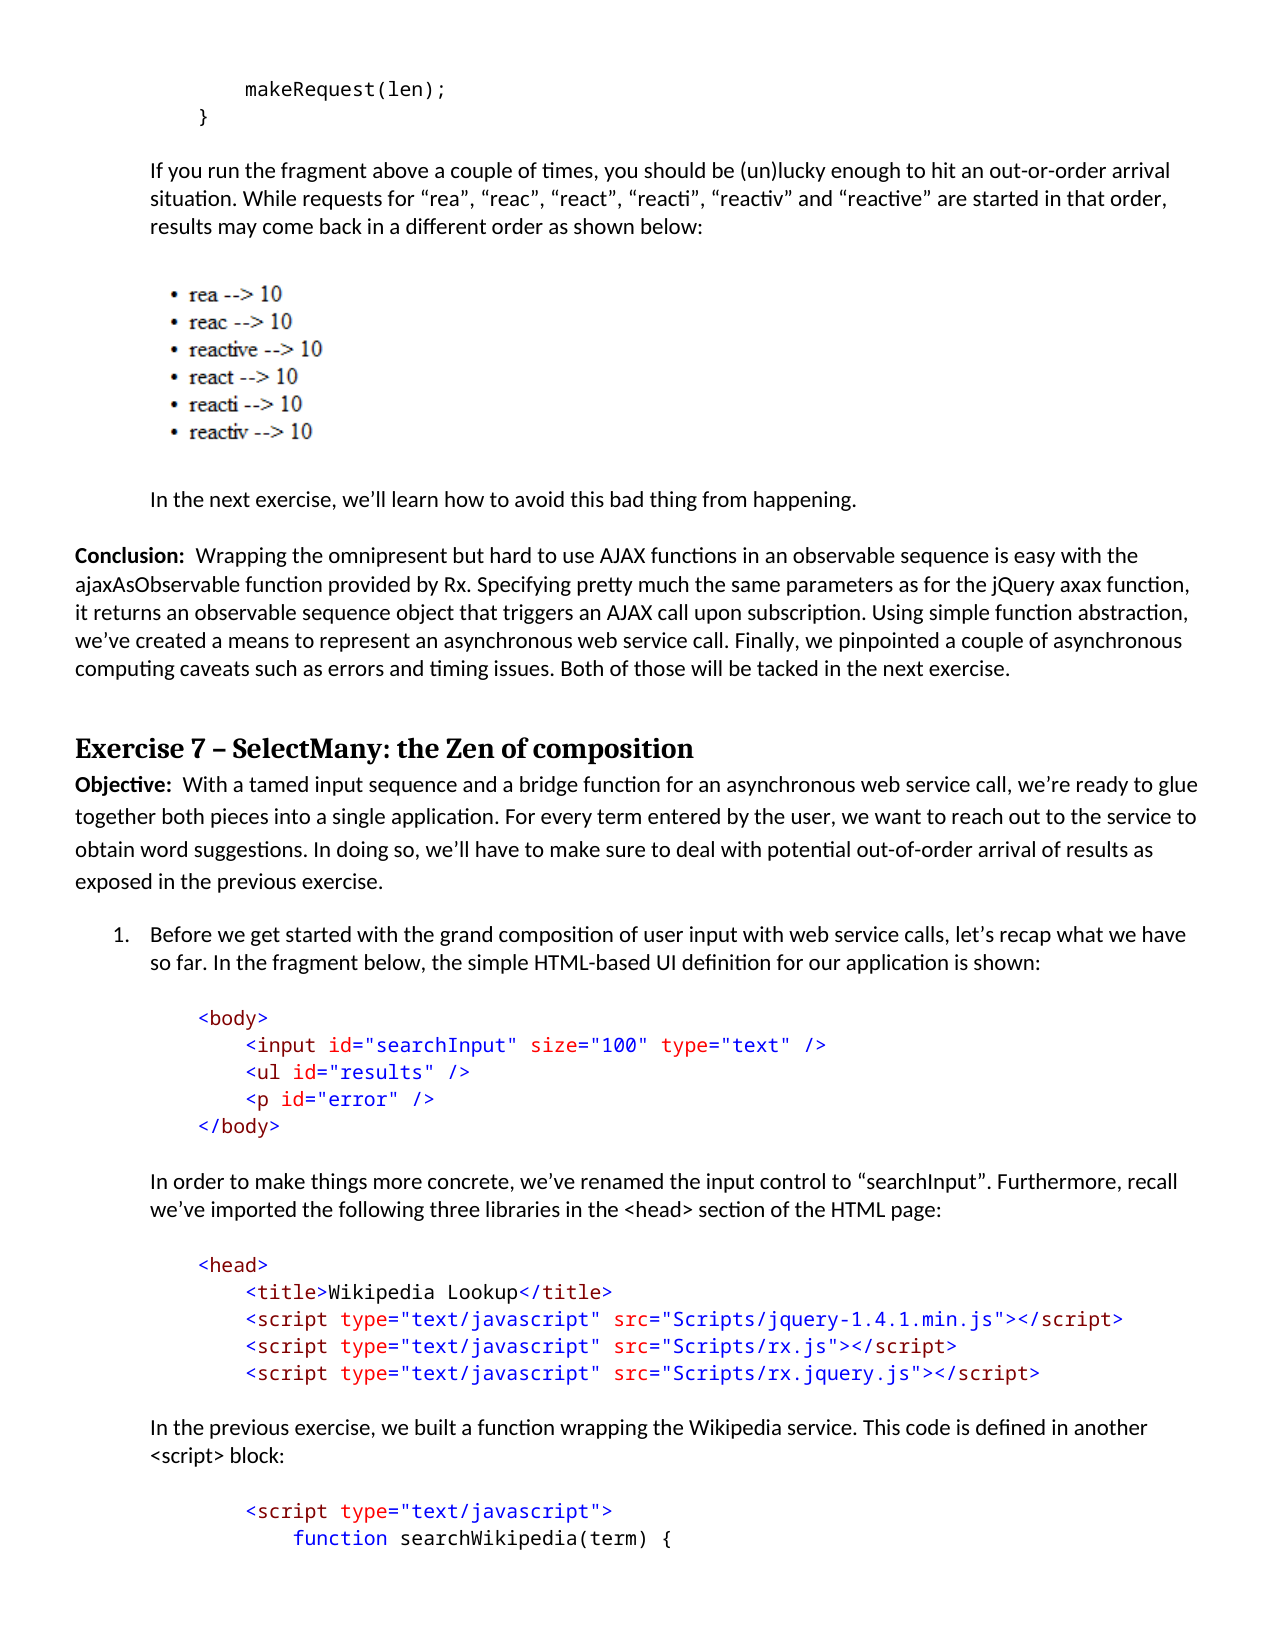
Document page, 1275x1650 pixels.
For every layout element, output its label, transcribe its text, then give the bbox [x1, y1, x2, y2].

text Conclusion: Wrapping the omnipresent but hard to use AJAX functions in an observable sequence is easy with the ajaxAsObservable function provided by Rx. Specifying pretty much the same parameters as for the jQuery axax function, it returns an observable sequence object that triggers an AJAX call upon subscription. Using simple function abstraction, we’ve created a means to represent an asynchronous web service call. Finally, we pinpointed a couple of asynchronous computing caveats such as errors and timing issues. Both of those will be tacked in the next exercise. [75, 542, 1200, 682]
text Objective: With a tamed input sequence and a bridge function for an asynchronous web service call, we’re ready to glue together both pieces into a single application. For every term entered by the user, we want to reach out to the service to obtain word suggestions. In doing so, we’ll have to make sure to deal with potential out-of-order arrival of results as exposed in the previous exercise. [75, 770, 1200, 895]
subtitle Exercise 7 – SelectMany: the Zen of composition [75, 732, 1200, 765]
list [112, 920, 1200, 1551]
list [112, 75, 1200, 129]
list If you run the fragment above a couple of times, you should be (un)lucky enough to hit an out-or-order arrival situation. While requests for “rea”, “reac”, “react”, “reacti”, “reactiv” and “reactive” are started in that order, results may come back in a different order as shown below: In the next exercise, we’ll learn how to avoid this bad thing from happening. [150, 129, 1200, 542]
picture [150, 268, 363, 458]
